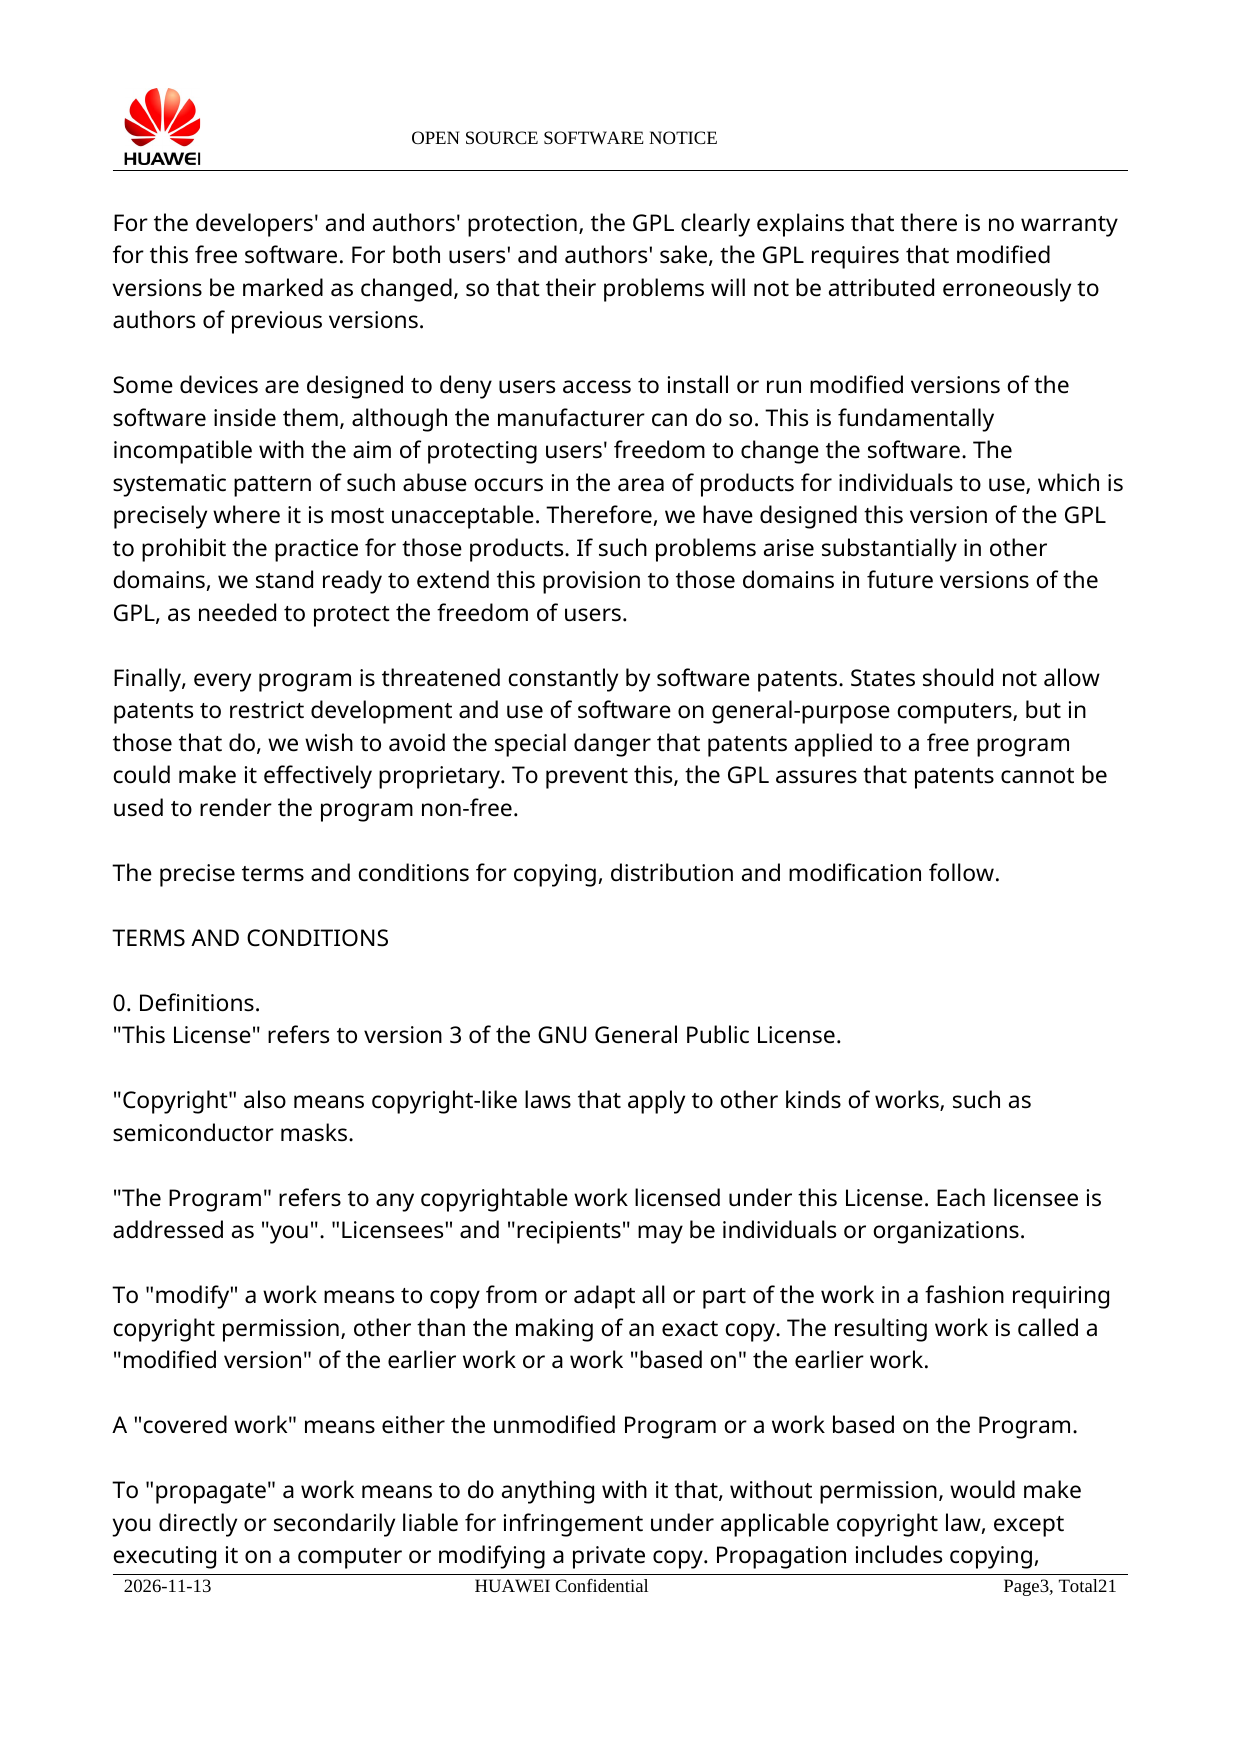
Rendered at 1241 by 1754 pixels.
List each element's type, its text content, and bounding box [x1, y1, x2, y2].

text "This License" refers to version 3 of the GNU General Public License. [112, 1019, 1128, 1051]
text Some devices are designed to deny users access to install or run modified versions of the software inside them, although the manufacturer can do so. This is fundamentally incompatible with the aim of protecting users' freedom to change the software. The systematic pattern of such abuse occurs in the area of products for individuals to use, which is precisely where it is most unacceptable. Therefore, we have designed this version of the GPL to prohibit the practice for those products. If such problems arise substantially in other domains, we stand ready to extend this provision to those domains in future versions of the GPL, as needed to protect the freedom of users. [112, 369, 1128, 629]
text 0. Definitions. [112, 986, 1128, 1019]
text For the developers' and authors' protection, the GPL clearly explains that there is no warranty for this free software. For both users' and authors' sake, the GPL requires that modified versions be marked as changed, so that their problems will not be attributed erroneously to authors of previous versions. [112, 206, 1128, 336]
picture [124, 88, 201, 165]
text Finally, every program is threatened constantly by software patents. States should not allow patents to restrict development and use of software on general-purpose computers, but in those that do, we wish to avoid the special danger that patents applied to a free program could make it effectively proprietary. To prevent this, the GPL assures that patents cannot be used to render the program non-free. [112, 661, 1128, 824]
text "The Program" refers to any copyrightable work licensed under this License. Each licensee is addressed as "you". "Licensees" and "recipients" may be individuals or organizations. [112, 1181, 1128, 1246]
text "Copyright" also means copyright-like laws that apply to other kinds of works, such as semiconductor masks. [112, 1084, 1128, 1149]
text A "covered work" means either the unmodified Program or a work based on the Program. [112, 1409, 1128, 1441]
text TERMS AND CONDITIONS [112, 921, 1128, 954]
text The precise terms and conditions for copying, distribution and modification follow. [112, 856, 1128, 889]
text To "modify" a work means to copy from or adapt all or part of the work in a fashion requiring copyright permission, other than the making of an exact copy. The resulting work is called a "modified version" of the earlier work or a work "based on" the earlier work. [112, 1279, 1128, 1376]
